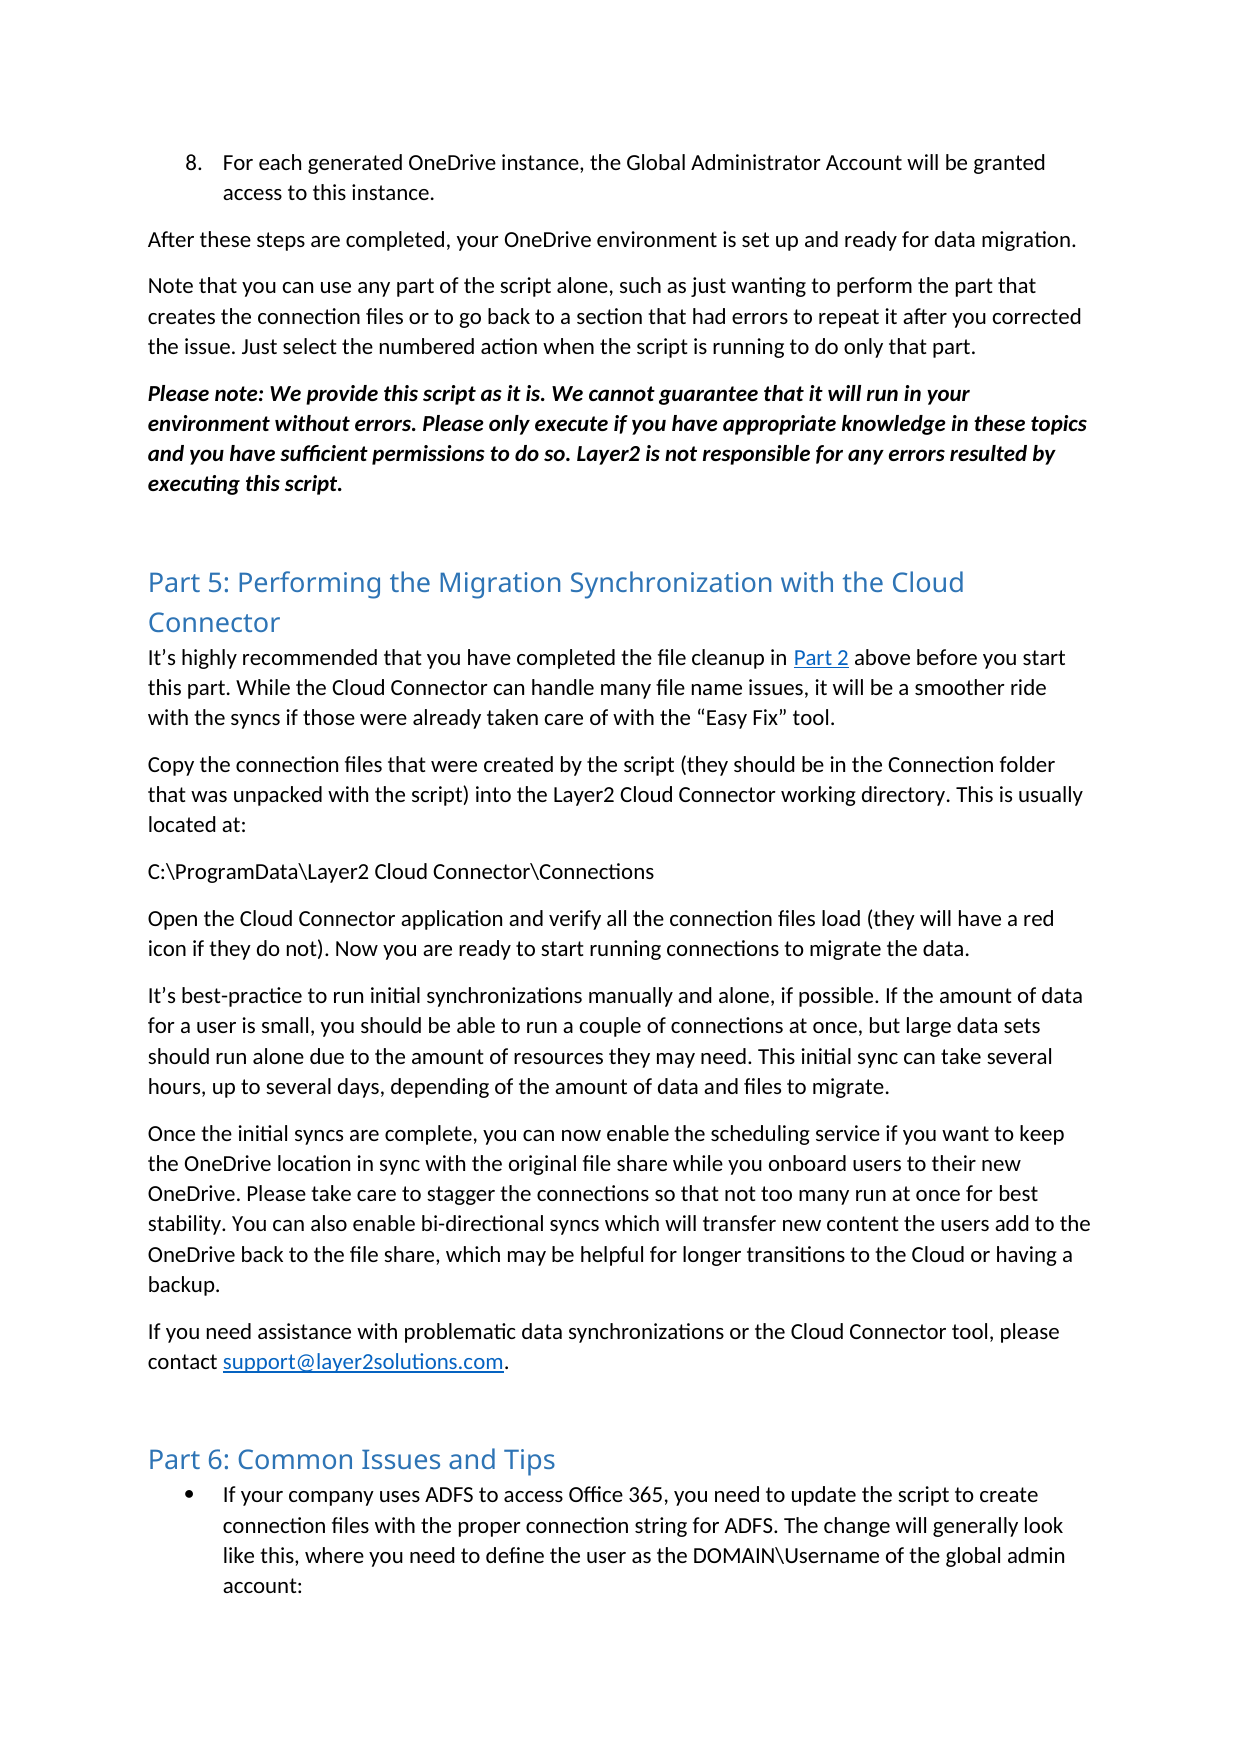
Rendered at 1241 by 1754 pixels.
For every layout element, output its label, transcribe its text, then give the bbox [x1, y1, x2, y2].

list For each generated OneDrive instance, the Global Administrator Account will be granted access to this instance. [185, 148, 1093, 206]
text It’s best-practice to run initial synchronizations manually and alone, if possible. If the amount of data for a user is small, you should be able to run a couple of connections at once, but large data sets should run alone due to the amount of resources they may need. This initial sync can take several hours, up to several days, depending of the amount of data and files to migrate. [148, 981, 1093, 1100]
text After these steps are completed, your OneDrive environment is set up and ready for data migration. [148, 225, 1093, 253]
text Please note: We provide this script as it is. We cannot guarantee that it will run in your environment without errors. Please only execute if you have appropriate knowledge in these topics and you have sufficient permissions to do so. Layer2 is not responsible for any errors resulted by executing this script. [148, 379, 1093, 497]
text Once the initial syncs are complete, you can now enable the scheduling service if you want to keep the OneDrive location in sync with the original file share while you onboard users to their new OneDrive. Please take care to stagger the connections so that not too many run at once for best stability. You can also enable bi-directional syncs which will transfer new content the users add to the OneDrive back to the file share, which may be helpful for longer transitions to the Cloud or having a backup. [148, 1119, 1093, 1298]
text Note that you can use any part of the script alone, such as just wanting to perform the part that creates the connection files or to go back to a section that had errors to repeat it after you corrected the issue. Just select the numbered action when the script is running to do only that part. [148, 272, 1093, 360]
subtitle Part 5: Performing the Migration Synchronization with the Cloud Connector [148, 563, 1093, 640]
text It’s highly recommended that you have completed the file cleanup in Part 2 above before you start this part. While the Cloud Connector can handle many file name issues, it will be a smoother ride with the syncs if those were already taken care of with the “Easy Fix” tool. [148, 643, 1093, 731]
text Open the Cloud Connector application and verify all the connection files load (they will have a red icon if they do not). Now you are ready to start running connections to migrate the data. [148, 904, 1093, 962]
list If your company uses ADFS to access Office 365, you need to update the script to create connection files with the proper connection string for ADFS. The change will generally look like this, where you need to define the user as the DOMAIN\Username of the global admin account: [185, 1481, 1093, 1599]
text If you need assistance with problematic data synchronizations or the Cloud Connector tool, please contact support@layer2solutions.com. [148, 1317, 1093, 1375]
text C:\ProgramData\Layer2 Cloud Connector\Connections [148, 857, 1093, 885]
text Copy the connection files that were created by the script (they should be in the Connection folder that was unpacked with the script) into the Layer2 Cloud Connector working directory. This is usually located at: [148, 750, 1093, 838]
subtitle Part 6: Common Issues and Tips [148, 1441, 1093, 1478]
